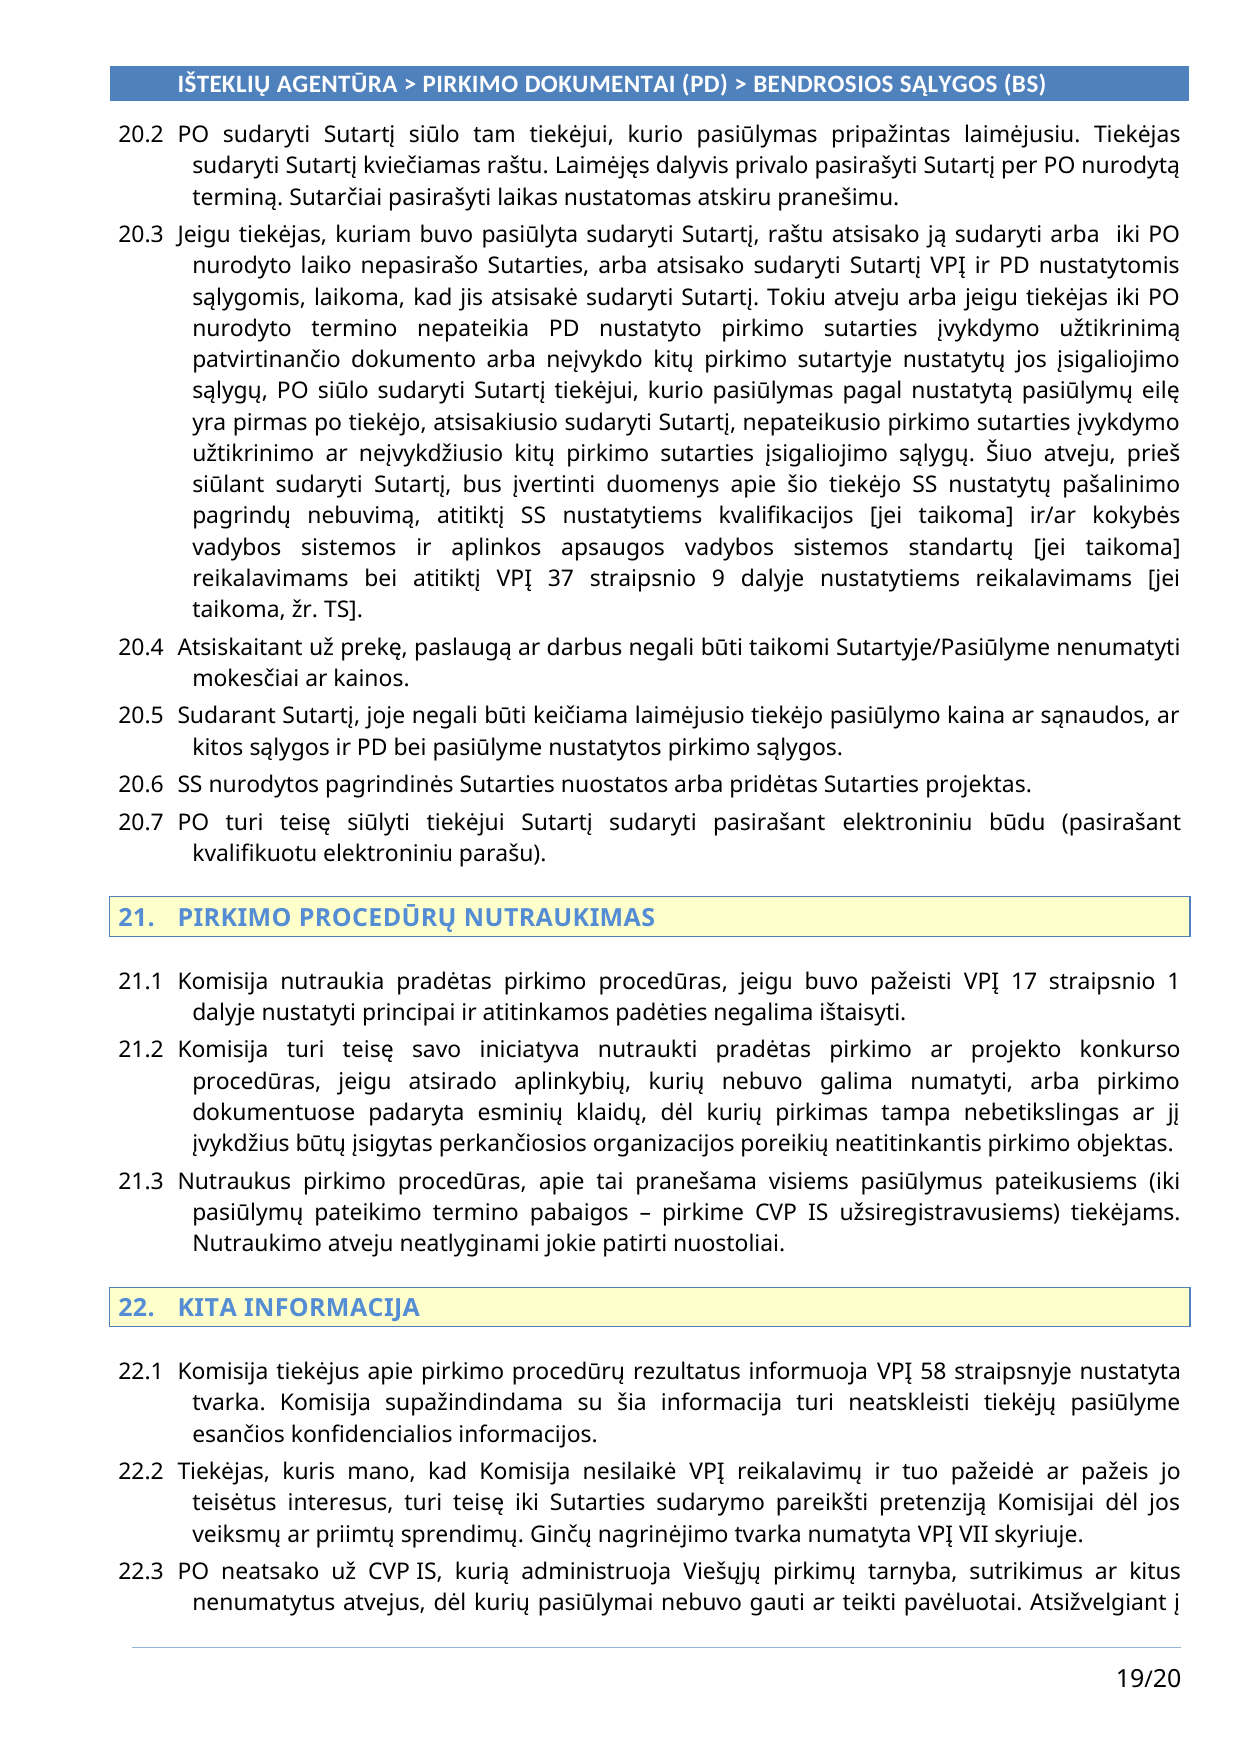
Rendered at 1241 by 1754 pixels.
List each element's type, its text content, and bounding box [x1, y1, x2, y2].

list PO sudaryti Sutartį siūlo tam tiekėjui, kurio pasiūlymas pripažintas laimėjusiu. Tiekėjas sudaryti Sutartį kviečiamas raštu. Laimėjęs dalyvis privalo pasirašyti Sutartį per PO nurodytą terminą. Sutarčiai pasirašyti laikas nustatomas atskiru pranešimu. [118, 118, 1181, 212]
list PO turi teisę siūlyti tiekėjui Sutartį sudaryti pasirašant elektroniniu būdu (pasirašant kvalifikuotu elektroniniu parašu). [118, 806, 1181, 868]
subtitle PIRKIMO PROCEDŪRŲ NUTRAUKIMAS [110, 897, 1189, 936]
subtitle KITA INFORMACIJA [110, 1288, 1189, 1326]
list Atsiskaitant už prekę, paslaugą ar darbus negali būti taikomi Sutartyje/Pasiūlyme nenumatyti mokesčiai ar kainos. [118, 631, 1181, 693]
list Nutraukus pirkimo procedūras, apie tai pranešama visiems pasiūlymus pateikusiems (iki pasiūlymų pateikimo termino pabaigos – pirkime CVP IS užsiregistravusiems) tiekėjams. Nutraukimo atveju neatlyginami jokie patirti nuostoliai. [118, 1165, 1181, 1258]
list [118, 1555, 1181, 1617]
list SS nurodytos pagrindinės Sutarties nuostatos arba pridėtas Sutarties projektas. [118, 768, 1181, 799]
list Sudarant Sutartį, joje negali būti keičiama laimėjusio tiekėjo pasiūlymo kaina ar sąnaudos, ar kitos sąlygos ir PD bei pasiūlyme nustatytos pirkimo sąlygos. [118, 699, 1181, 762]
list Komisija turi teisę savo iniciatyva nutraukti pradėtas pirkimo ar projekto konkurso procedūras, jeigu atsirado aplinkybių, kurių nebuvo galima numatyti, arba pirkimo dokumentuose padaryta esminių klaidų, dėl kurių pirkimas tampa nebetikslingas ar jį įvykdžius būtų įsigytas perkančiosios organizacijos poreikių neatitinkantis pirkimo objektas. [118, 1033, 1181, 1158]
list Komisija nutraukia pradėtas pirkimo procedūras, jeigu buvo pažeisti VPĮ 17 straipsnio 1 dalyje nustatyti principai ir atitinkamos padėties negalima ištaisyti. [118, 965, 1181, 1027]
list Tiekėjas, kuris mano, kad Komisija nesilaikė VPĮ reikalavimų ir tuo pažeidė ar pažeis jo teisėtus interesus, turi teisę iki Sutarties sudarymo pareikšti pretenziją Komisijai dėl jos veiksmų ar priimtų sprendimų. Ginčų nagrinėjimo tvarka numatyta VPĮ VII skyriuje. [118, 1455, 1181, 1549]
list Jeigu tiekėjas, kuriam buvo pasiūlyta sudaryti Sutartį, raštu atsisako ją sudaryti arba iki PO nurodyto laiko nepasirašo Sutarties, arba atsisako sudaryti Sutartį VPĮ ir PD nustatytomis sąlygomis, laikoma, kad jis atsisakė sudaryti Sutartį. Tokiu atveju arba jeigu tiekėjas iki PO nurodyto termino nepateikia PD nustatyto pirkimo sutarties įvykdymo užtikrinimą patvirtinančio dokumento arba neįvykdo kitų pirkimo sutartyje nustatytų jos įsigaliojimo sąlygų, PO siūlo sudaryti Sutartį tiekėjui, kurio pasiūlymas pagal nustatytą pasiūlymų eilę yra pirmas po tiekėjo, atsisakiusio sudaryti Sutartį, nepateikusio pirkimo sutarties įvykdymo užtikrinimo ar neįvykdžiusio kitų pirkimo sutarties įsigaliojimo sąlygų. Šiuo atveju, prieš siūlant sudaryti Sutartį, bus įvertinti duomenys apie šio tiekėjo SS nustatytų pašalinimo pagrindų nebuvimą, atitiktį SS nustatytiems kvalifikacijos [jei taikoma] ir/ar kokybės vadybos sistemos ir aplinkos apsaugos vadybos sistemos standartų [jei taikoma] reikalavimams bei atitiktį VPĮ 37 straipsnio 9 dalyje nustatytiems reikalavimams [jei taikoma, žr. TS]. [118, 218, 1181, 624]
list Komisija tiekėjus apie pirkimo procedūrų rezultatus informuoja VPĮ 58 straipsnyje nustatyta tvarka. Komisija supažindindama su šia informacija turi neatskleisti tiekėjų pasiūlyme esančios konfidencialios informacijos. [118, 1355, 1181, 1449]
